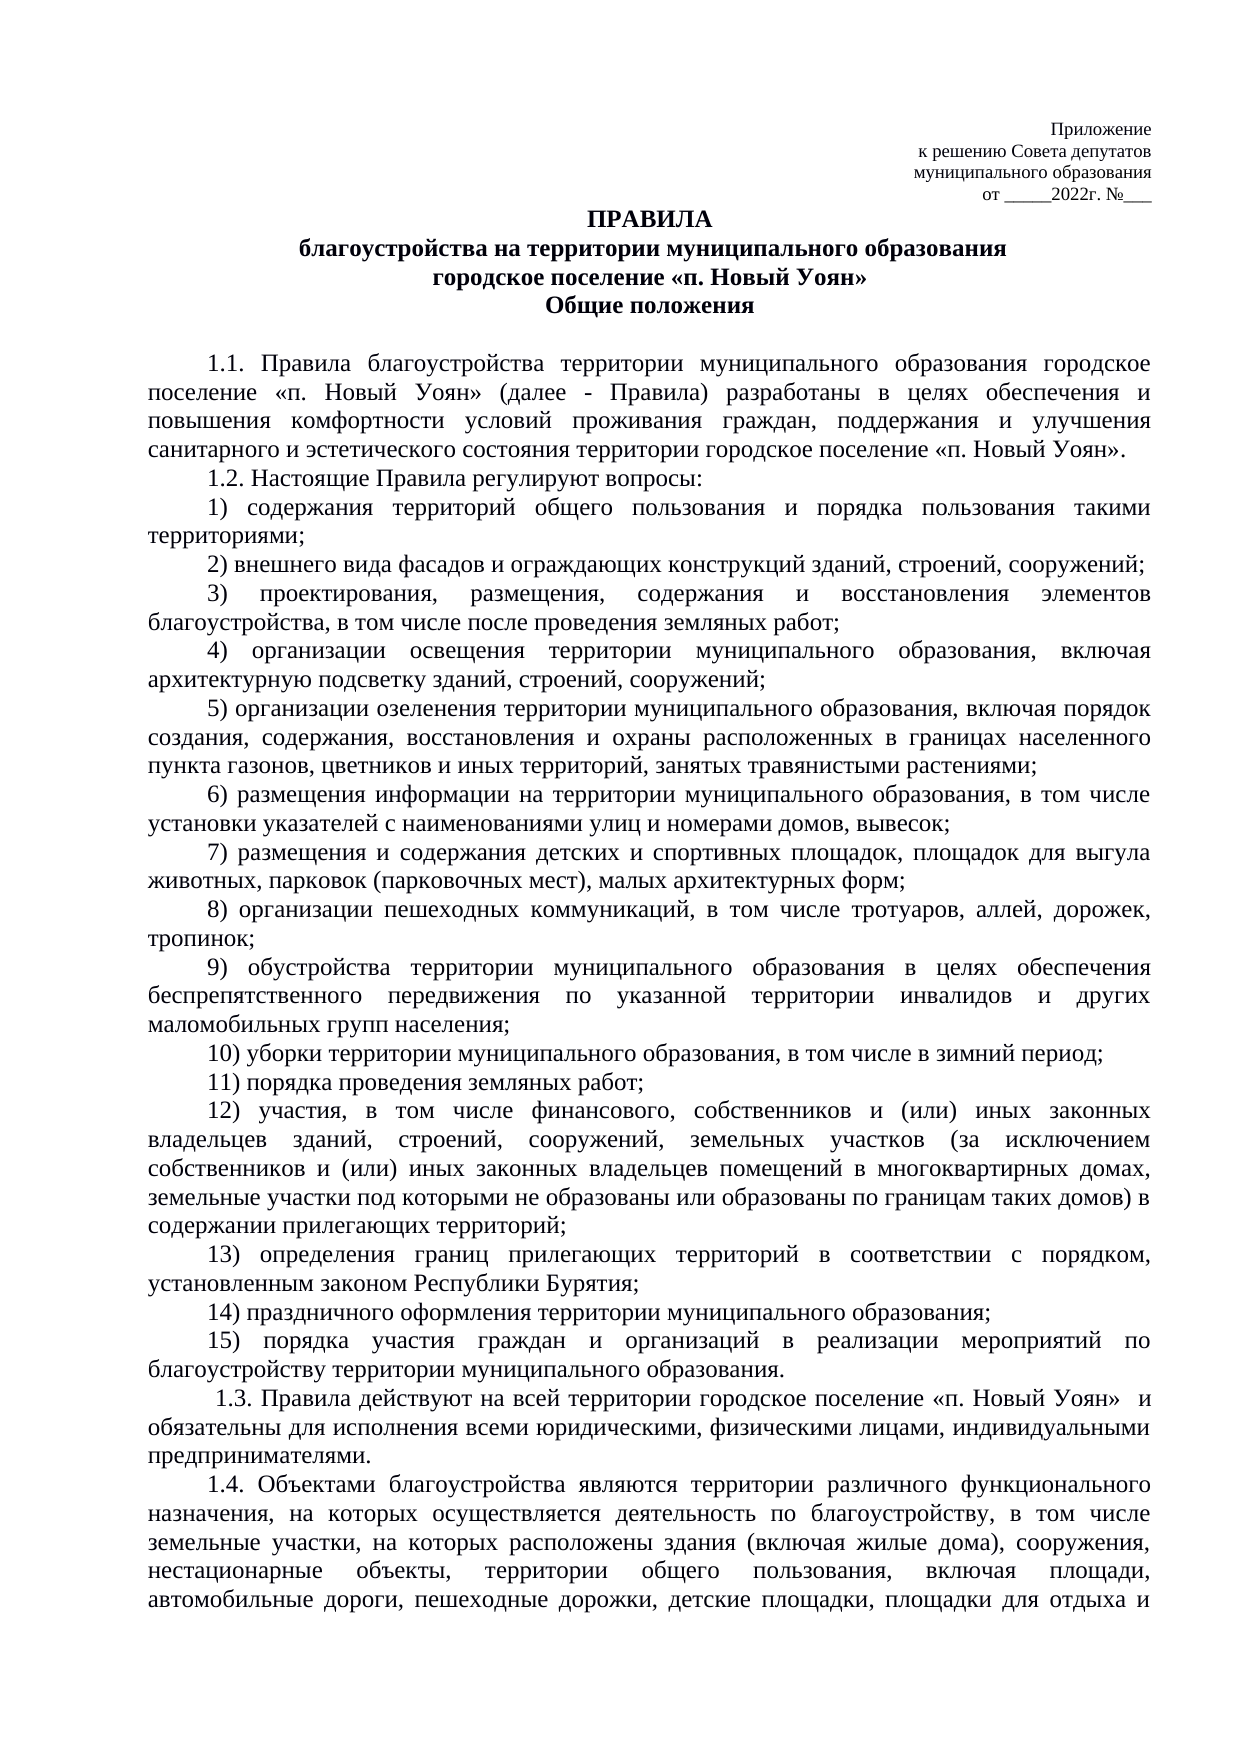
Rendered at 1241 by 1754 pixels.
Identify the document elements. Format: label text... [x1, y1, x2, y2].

text Приложение [148, 118, 1152, 140]
text 15) порядка участия граждан и организаций в реализации мероприятий по благоустройству территории муниципального образования. [148, 1326, 1152, 1383]
text 1.1. Правила благоустройства территории муниципального образования городское поселение «п. Новый Уоян» (далее - Правила) разработаны в целях обеспечения и повышения комфортности условий проживания граждан, поддержания и улучшения санитарного и эстетического состояния территории городское поселение «п. Новый Уоян». [148, 348, 1152, 463]
text муниципального образования [148, 161, 1152, 183]
text 14) праздничного оформления территории муниципального образования; [148, 1297, 1152, 1326]
text 1) содержания территорий общего пользования и порядка пользования такими территориями; [148, 492, 1152, 549]
text от _____2022г. №___ [148, 183, 1152, 204]
text 10) уборки территории муниципального образования, в том числе в зимний период; [148, 1038, 1152, 1067]
text 1.3. Правила действуют на всей территории городское поселение «п. Новый Уоян» и обязательны для исполнения всеми юридическими, физическими лицами, индивидуальными предпринимателями. [148, 1383, 1152, 1469]
text 5) организации озеленения территории муниципального образования, включая порядок создания, содержания, восстановления и охраны расположенных в границах населенного пункта газонов, цветников и иных территорий, занятых травянистыми растениями; [148, 693, 1152, 779]
text 6) размещения информации на территории муниципального образования, в том числе установки указателей с наименованиями улиц и номерами домов, вывесок; [148, 779, 1152, 837]
text 9) обустройства территории муниципального образования в целях обеспечения беспрепятственного передвижения по указанной территории инвалидов и других маломобильных групп населения; [148, 952, 1152, 1038]
text 12) участия, в том числе финансового, собственников и (или) иных законных владельцев зданий, строений, сооружений, земельных участков (за исключением собственников и (или) иных законных владельцев помещений в многоквартирных домах, земельные участки под которыми не образованы или образованы по границам таких домов) в содержании прилегающих территорий; [148, 1096, 1152, 1239]
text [148, 1469, 1152, 1613]
text ПРАВИЛА [148, 204, 1152, 233]
text 8) организации пешеходных коммуникаций, в том числе тротуаров, аллей, дорожек, тропинок; [148, 894, 1152, 952]
text 1.2. Настоящие Правила регулируют вопросы: [148, 463, 1152, 492]
text 2) внешнего вида фасадов и ограждающих конструкций зданий, строений, сооружений; [148, 549, 1152, 578]
text к решению Совета депутатов [148, 140, 1152, 161]
text городское поселение «п. Новый Уоян» [148, 262, 1152, 291]
text 4) организации освещения территории муниципального образования, включая архитектурную подсветку зданий, строений, сооружений; [148, 636, 1152, 693]
text 7) размещения и содержания детских и спортивных площадок, площадок для выгула животных, парковок (парковочных мест), малых архитектурных форм; [148, 837, 1152, 894]
text 3) проектирования, размещения, содержания и восстановления элементов благоустройства, в том числе после проведения земляных работ; [148, 578, 1152, 636]
text 11) порядка проведения земляных работ; [148, 1067, 1152, 1096]
text 13) определения границ прилегающих территорий в соответствии с порядком, установленным законом Республики Бурятия; [148, 1239, 1152, 1297]
text благоустройства на территории муниципального образования [148, 233, 1152, 262]
text Общие положения [148, 291, 1152, 319]
